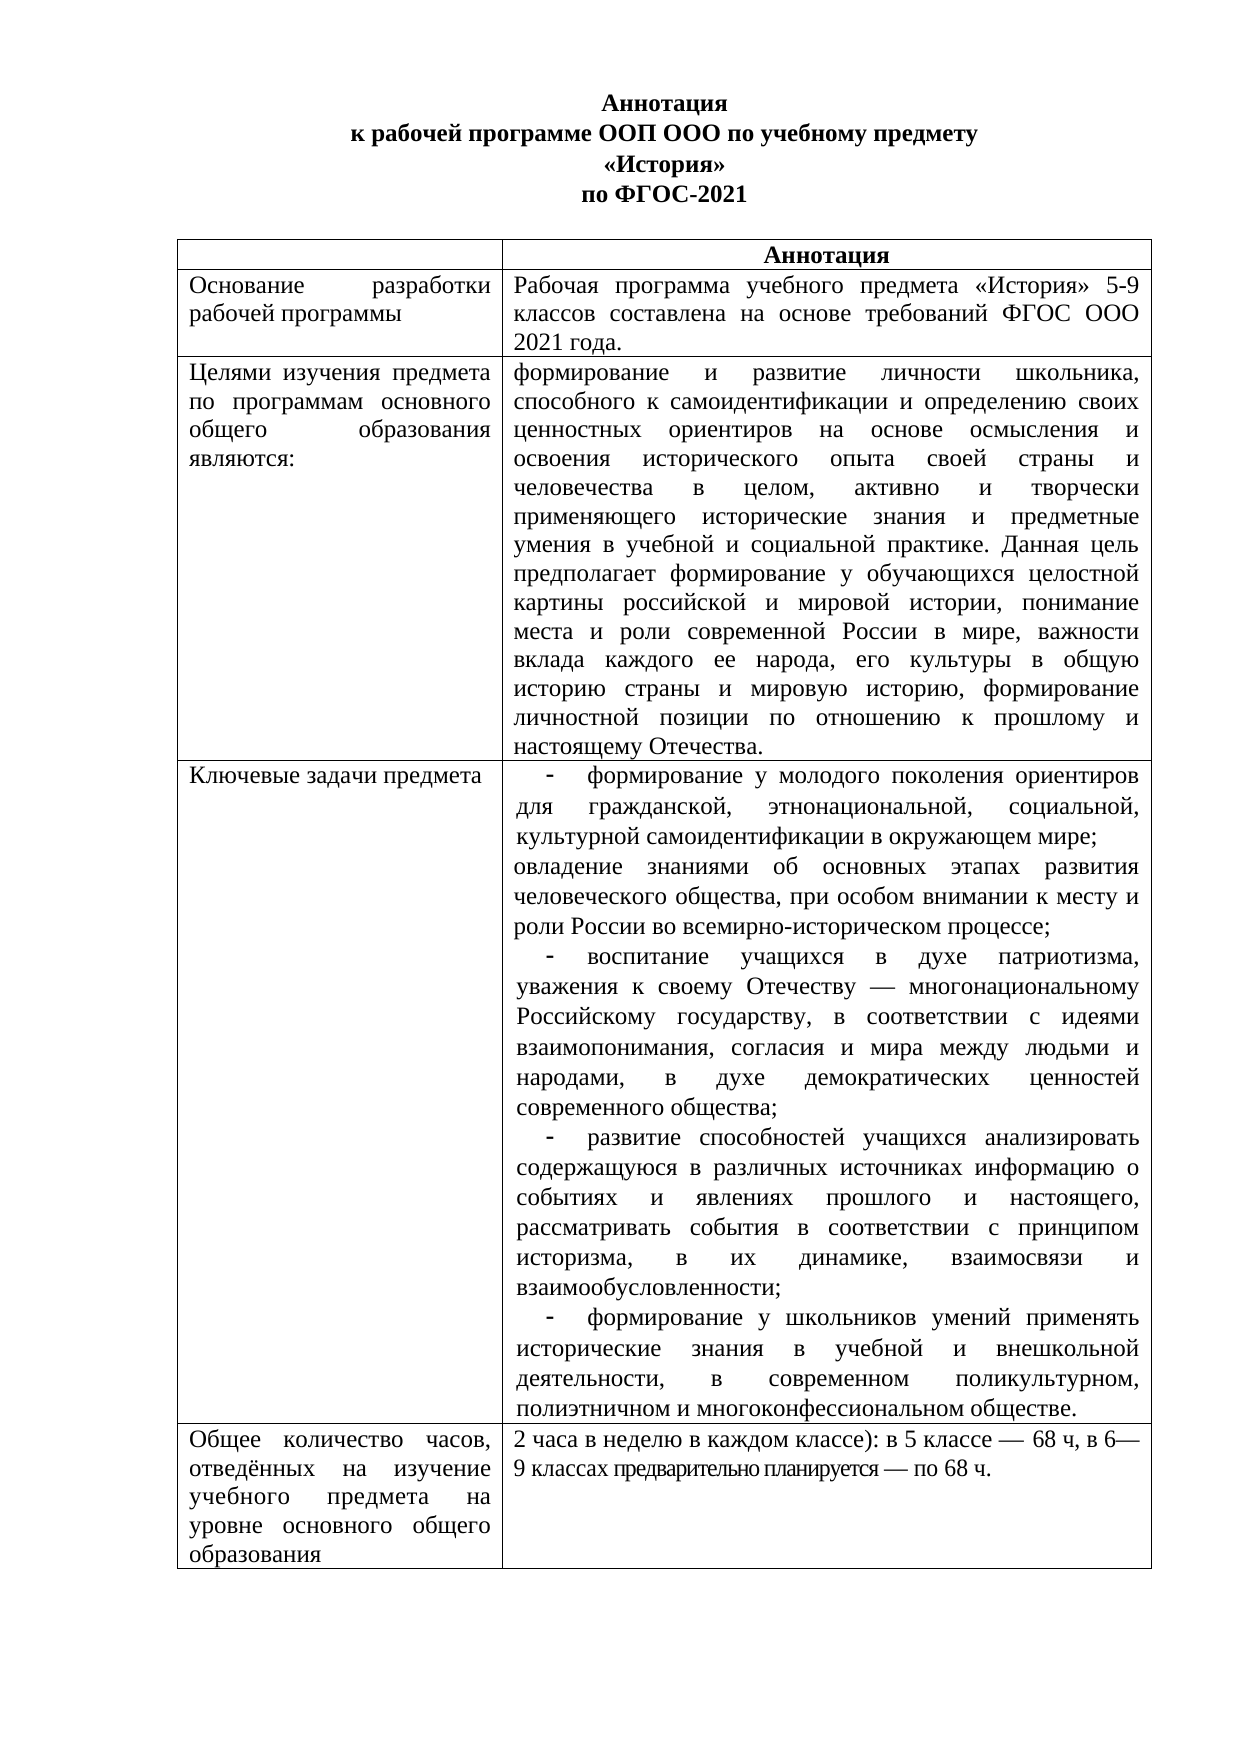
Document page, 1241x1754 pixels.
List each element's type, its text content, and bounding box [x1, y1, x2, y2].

table_cell формирование у молодого поколения ориентиров для гражданской, этнонациональной, социальной, культурной самоидентификации в окружающем мире; овладение знаниями об основных этапах развития человеческого общества, при особом внимании к месту и роли России во всемирно-историческом процессе; воспитание учащихся в духе патриотизма, уважения к своему Отечеству — многонациональному Российскому государству, в соответствии с идеями взаимопонимания, согласия и мира между людьми и народами, в духе демократических ценностей современного общества; развитие способностей учащихся анализировать содержащуюся в различных источниках информацию о событиях и явлениях прошлого и настоящего, рассматривать события в соответствии с принципом историзма, в их динамике, взаимосвязи и взаимообусловленности; формирование у школьников умений применять исторические знания в учебной и внешкольной деятельности, в современном поликультурном, полиэтничном и многоконфессиональном обществе. [503, 761, 1151, 1423]
table_cell Общее количество часов, отведённых на изучение учебного предмета на уровне основного общего образования [178, 1424, 502, 1568]
text к рабочей программе ООП ООО по учебному предмету [177, 118, 1152, 147]
table_cell Ключевые задачи предмета [178, 761, 502, 1423]
text по ФГОС-2021 [177, 179, 1152, 207]
table_cell Рабочая программа учебного предмета «История» 5-9 классов составлена на основе требований ФГОС ООО 2021 года. [503, 270, 1151, 356]
table_header Аннотация [503, 240, 1151, 269]
table_cell 2 часа в неделю в каждом классе): в 5 классе — 68 ч, в 6—9 классах предварительно планируется — по 68 ч. [503, 1424, 1151, 1568]
table_cell формирование и развитие личности школьника, способного к самоидентификации и определению своих ценностных ориентиров на основе осмысления и освоения исторического опыта своей страны и человечества в целом, активно и творчески применяющего исторические знания и предметные умения в учебной и социальной практике. Данная цель предполагает формирование у обучающихся целостной картины российской и мировой истории, понимание места и роли современной России в мире, важности вклада каждого ее народа, его культуры в общую историю страны и мировую историю, формирование личностной позиции по отношению к прошлому и настоящему Отечества. [503, 357, 1151, 759]
table_cell Целями изучения предмета по программам основного общего образования являются: [178, 357, 502, 759]
table_header [178, 240, 502, 269]
text Аннотация [177, 88, 1152, 117]
table_cell Основание разработки рабочей программы [178, 270, 502, 356]
text «История» [177, 149, 1152, 177]
